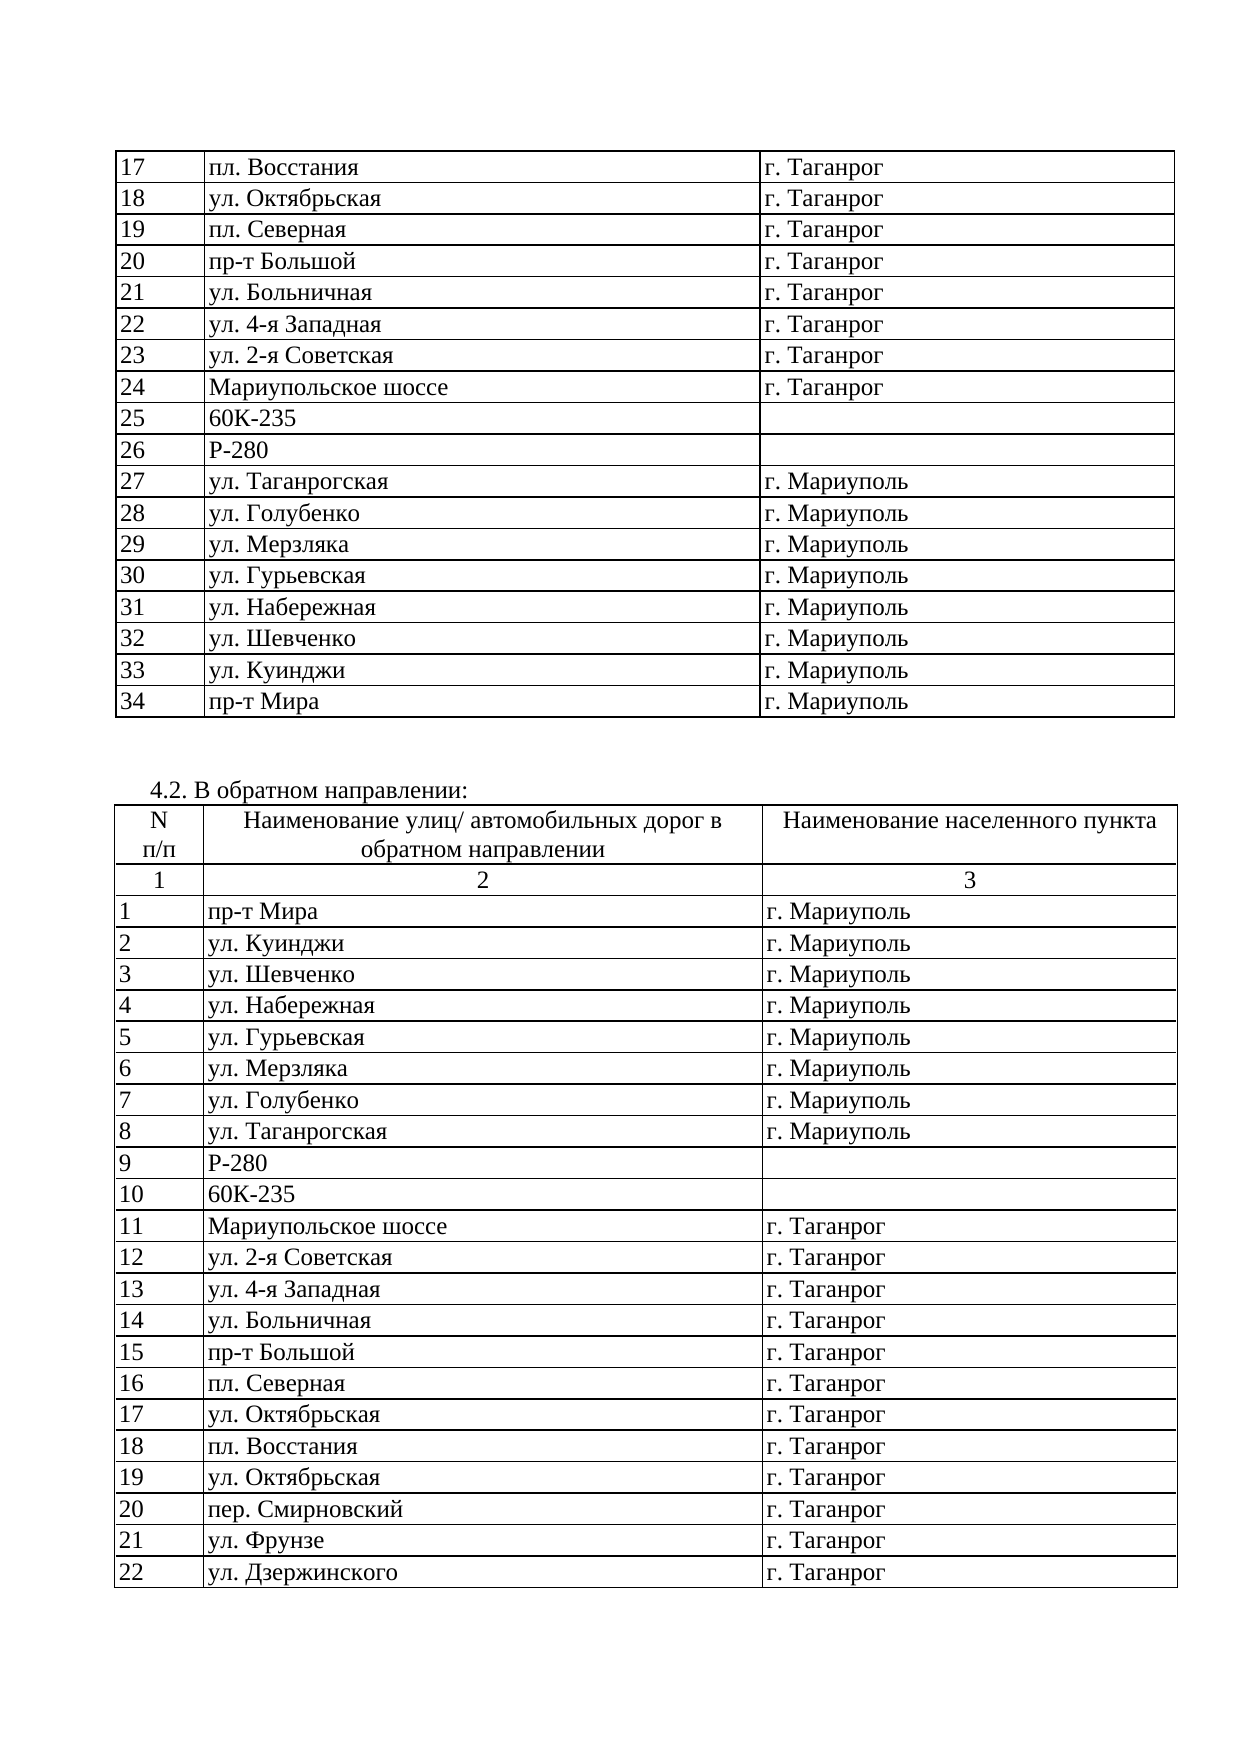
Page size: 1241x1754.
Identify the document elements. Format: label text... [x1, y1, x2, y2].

table_cell 26 [117, 435, 204, 464]
table_cell 25 [117, 403, 204, 433]
table_cell 13 [115, 1273, 203, 1303]
table_cell г. Мариуполь [761, 498, 1174, 527]
table_cell 17 [115, 1399, 203, 1429]
table_cell пл. Восстания [204, 1431, 762, 1461]
table_cell г. Мариуполь [761, 466, 1174, 496]
table_cell Мариупольское шоссе [205, 372, 759, 402]
table_cell г. Мариуполь [763, 989, 1177, 1020]
table_cell 60К-235 [204, 1179, 762, 1209]
table_cell ул. Фрунзе [204, 1525, 762, 1555]
table_cell 15 [115, 1336, 203, 1366]
table_cell 17 [117, 152, 204, 181]
table_cell г. Мариуполь [763, 958, 1177, 989]
table_cell г. Таганрог [761, 183, 1174, 213]
table_cell 1 [115, 896, 203, 926]
table_cell г. Мариуполь [763, 1083, 1177, 1115]
table_cell 27 [117, 466, 204, 496]
table_cell г. Таганрог [761, 372, 1174, 402]
table_cell 19 [117, 215, 204, 244]
table_cell ул. 4-я Западная [205, 309, 759, 339]
table_cell пл. Северная [205, 215, 759, 244]
table_cell Мариупольское шоссе [204, 1211, 762, 1241]
table_cell г. Мариуполь [761, 655, 1174, 685]
table_cell ул. 4-я Западная [204, 1274, 762, 1303]
table_cell ул. Октябрьская [205, 183, 759, 213]
table_cell ул. Мерзляка [205, 529, 759, 559]
table_cell 29 [117, 529, 204, 559]
table_cell 12 [115, 1242, 203, 1272]
table_cell ул. Гурьевская [204, 1022, 762, 1052]
table_cell 8 [115, 1116, 203, 1146]
table_cell г. Мариуполь [761, 561, 1174, 590]
table_cell 2 [204, 865, 762, 894]
table_cell 16 [115, 1368, 203, 1398]
table_cell ул. Больничная [204, 1305, 762, 1335]
table_header Наименование населенного пункта [763, 806, 1177, 863]
table_cell г. Таганрог [763, 1492, 1177, 1524]
table_cell ул. Таганрогская [204, 1116, 762, 1146]
table_cell 24 [117, 372, 204, 402]
table_cell [763, 1178, 1177, 1209]
table_cell пр-т Мира [204, 896, 762, 926]
table_cell 3 [763, 863, 1177, 894]
table_cell г. Таганрог [763, 1366, 1177, 1398]
table_cell 18 [117, 183, 204, 213]
table_cell ул. Больничная [205, 277, 759, 307]
table_cell ул. Голубенко [205, 498, 759, 527]
table_cell 32 [117, 623, 204, 653]
table_cell 28 [117, 498, 204, 527]
table_cell 20 [117, 246, 204, 276]
table_cell г. Мариуполь [761, 592, 1174, 622]
table_cell г. Таганрог [763, 1304, 1177, 1335]
table_cell г. Таганрог [761, 277, 1174, 307]
table_cell г. Таганрог [763, 1272, 1177, 1303]
table_cell г. Таганрог [761, 340, 1174, 370]
table_cell г. Таганрог [763, 1335, 1177, 1366]
table_cell 22 [115, 1556, 203, 1587]
table_cell ул. 2-я Советская [204, 1242, 762, 1272]
table_cell г. Мариуполь [761, 686, 1174, 716]
table_cell г. Таганрог [763, 1555, 1177, 1587]
table_cell [761, 403, 1174, 433]
text 4.2. В обратном направлении: [150, 775, 1090, 804]
table_cell 22 [117, 309, 204, 339]
table_cell г. Таганрог [763, 1461, 1177, 1492]
table_cell 18 [115, 1430, 203, 1461]
table_cell 21 [115, 1525, 203, 1555]
table_cell 20 [115, 1493, 203, 1524]
table_cell [763, 1146, 1177, 1178]
table_cell г. Мариуполь [763, 1020, 1177, 1052]
table_cell 14 [115, 1305, 203, 1335]
table_cell ул. Октябрьская [204, 1400, 762, 1429]
table_cell 1 [115, 864, 203, 894]
table_cell 23 [117, 340, 204, 370]
table_cell ул. Набережная [205, 592, 759, 622]
table_cell 34 [117, 686, 204, 716]
table_cell пр-т Большой [204, 1337, 762, 1366]
table_cell г. Таганрог [763, 1524, 1177, 1555]
table_cell г. Таганрог [763, 1241, 1177, 1272]
table_cell 19 [115, 1462, 203, 1492]
table_cell 10 [115, 1179, 203, 1209]
table_cell г. Мариуполь [761, 623, 1174, 653]
table_cell [761, 435, 1174, 464]
table_cell 21 [117, 277, 204, 307]
table_cell г. Мариуполь [763, 1115, 1177, 1146]
table_cell 31 [117, 592, 204, 622]
table_cell ул. Голубенко [204, 1085, 762, 1115]
table_cell ул. Таганрогская [205, 466, 759, 496]
table_cell г. Таганрог [761, 215, 1174, 244]
table_cell 9 [115, 1147, 203, 1178]
table_cell 7 [115, 1084, 203, 1115]
table_cell г. Мариуполь [761, 529, 1174, 559]
table_cell 4 [115, 990, 203, 1020]
table_cell Р-280 [205, 435, 759, 464]
table_header N п/п [115, 806, 203, 863]
table_cell ул. 2-я Советская [205, 340, 759, 370]
table_cell 2 [115, 927, 203, 957]
table_cell ул. Набережная [204, 991, 762, 1020]
table_cell г. Таганрог [761, 246, 1174, 276]
table_cell пер. Смирновский [204, 1494, 762, 1524]
table_cell 11 [115, 1210, 203, 1241]
table_cell 30 [117, 561, 204, 590]
table_cell 33 [117, 655, 204, 685]
table_cell 3 [115, 959, 203, 989]
table_cell г. Таганрог [763, 1209, 1177, 1241]
table_header Наименование улиц/ автомобильных дорог в обратном направлении [204, 806, 762, 863]
table_cell г. Таганрог [761, 309, 1174, 339]
table_cell 60К-235 [205, 403, 759, 433]
table_cell ул. Куинджи [205, 655, 759, 685]
table_cell г. Таганрог [761, 152, 1174, 181]
table_cell ул. Гурьевская [205, 561, 759, 590]
table_cell г. Мариуполь [763, 926, 1177, 957]
table_cell ул. Октябрьская [204, 1462, 762, 1492]
table_cell пр-т Большой [205, 246, 759, 276]
table_cell г. Мариуполь [763, 895, 1177, 926]
table_cell ул. Куинджи [204, 928, 762, 957]
table_cell 5 [115, 1021, 203, 1052]
table_cell ул. Дзержинского [204, 1557, 762, 1587]
table_cell пл. Восстания [205, 152, 759, 181]
table_cell пл. Северная [204, 1368, 762, 1398]
table_cell г. Мариуполь [763, 1052, 1177, 1083]
table_cell 6 [115, 1053, 203, 1083]
table_cell пр-т Мира [205, 686, 759, 716]
table_cell Р-280 [204, 1148, 762, 1178]
table_cell ул. Шевченко [205, 623, 759, 653]
table_cell ул. Шевченко [204, 959, 762, 989]
table_cell г. Таганрог [763, 1429, 1177, 1461]
table_cell ул. Мерзляка [204, 1053, 762, 1083]
table_cell г. Таганрог [763, 1398, 1177, 1429]
